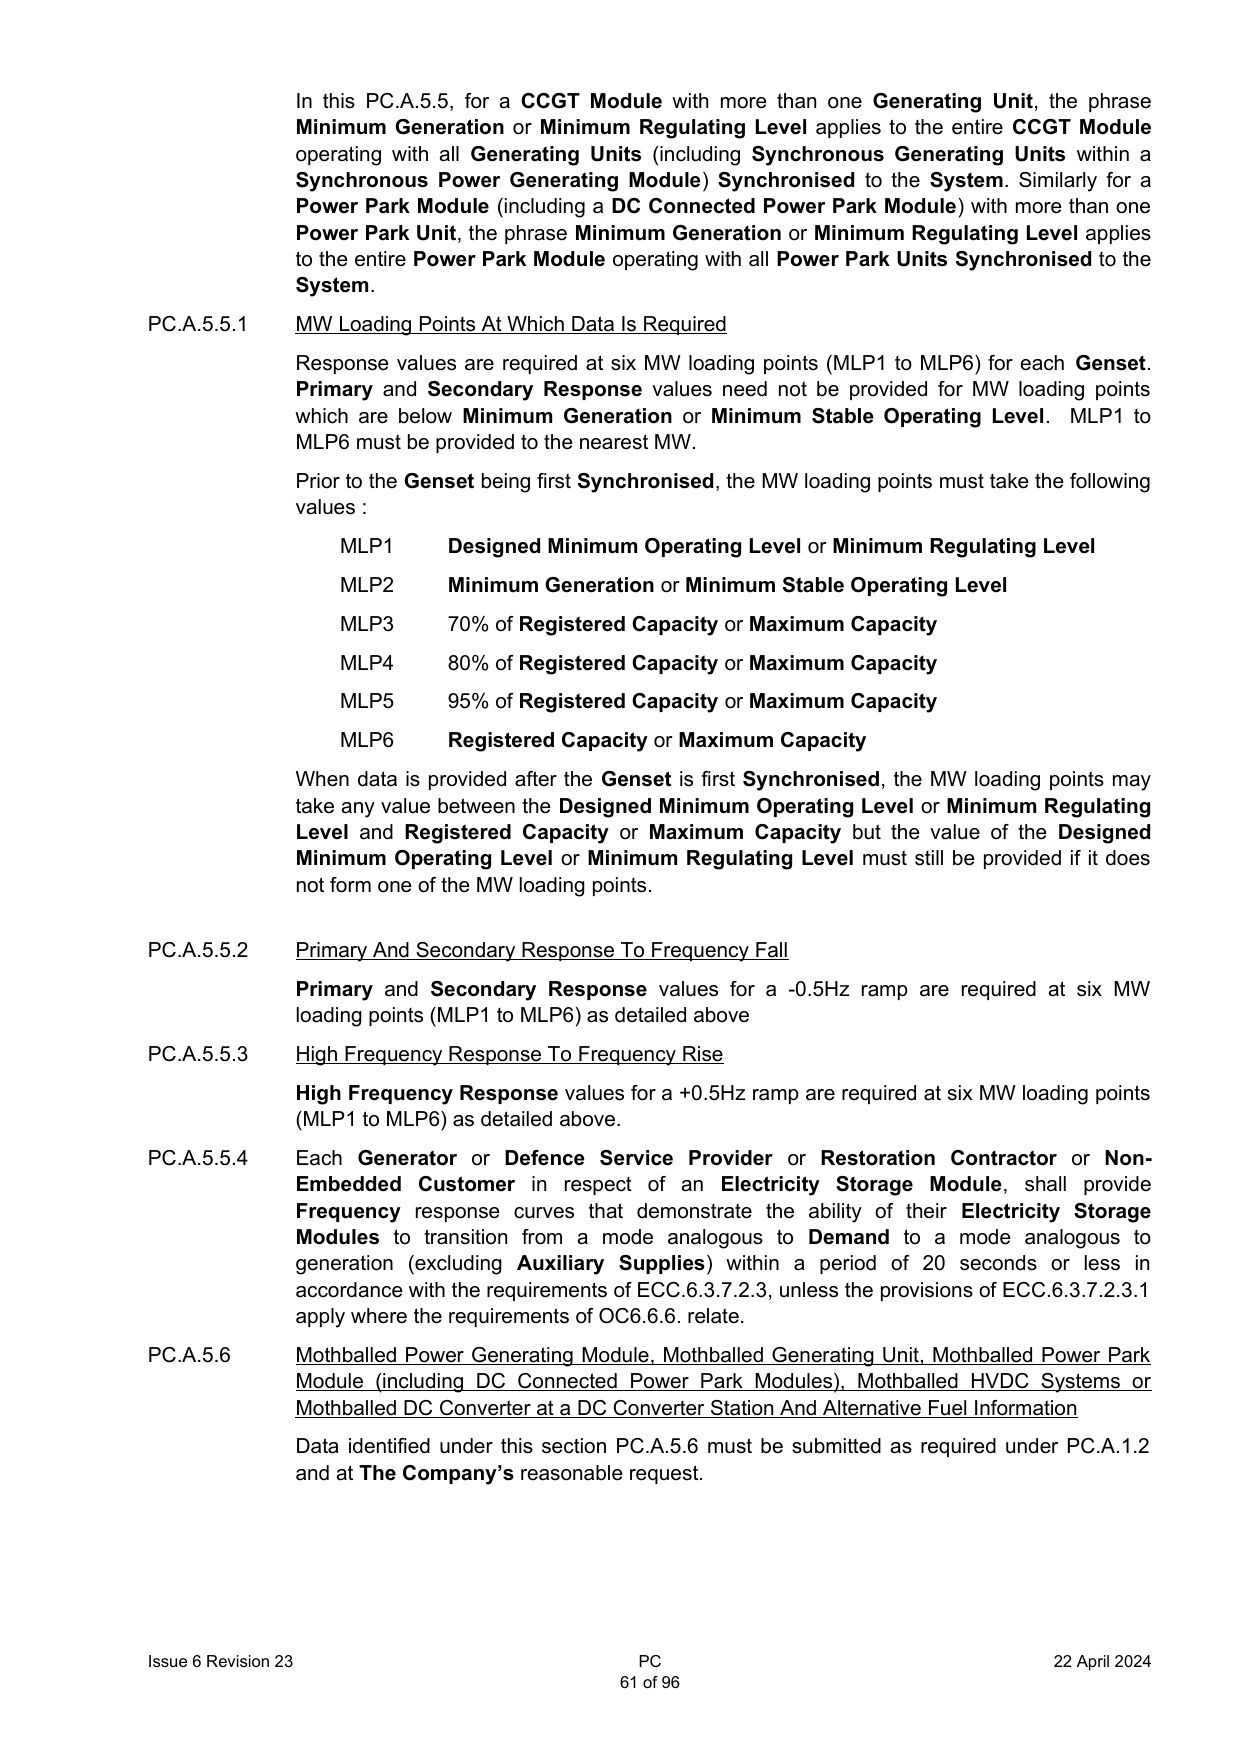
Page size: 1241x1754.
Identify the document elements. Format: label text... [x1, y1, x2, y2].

text PC.A.5.5.3 High Frequency Response To Frequency Rise [148, 1042, 1152, 1066]
text High Frequency Response values for a +0.5Hz ramp are required at six MW loading points (MLP1 to MLP6) as detailed above. [148, 1081, 1152, 1131]
text Prior to the Genset being first Synchronised, the MW loading points must take the following values : [148, 469, 1152, 519]
text PC.A.5.5.2 Primary And Secondary Response To Frequency Fall [148, 938, 1152, 962]
text MLP1 Designed Minimum Operating Level or Minimum Regulating Level [295, 534, 1152, 558]
text In this PC.A.5.5, for a CCGT Module with more than one Generating Unit, the phrase Minimum Generation or Minimum Regulating Level applies to the entire CCGT Module operating with all Generating Units (including Synchronous Generating Units within a Synchronous Power Generating Module) Synchronised to the System. Similarly for a Power Park Module (including a DC Connected Power Park Module) with more than one Power Park Unit, the phrase Minimum Generation or Minimum Regulating Level applies to the entire Power Park Module operating with all Power Park Units Synchronised to the System. [148, 89, 1152, 297]
text MLP4 80% of Registered Capacity or Maximum Capacity [295, 651, 1152, 674]
text When data is provided after the Genset is first Synchronised, the MW loading points may take any value between the Designed Minimum Operating Level or Minimum Regulating Level and Registered Capacity or Maximum Capacity but the value of the Designed Minimum Operating Level or Minimum Regulating Level must still be provided if it does not form one of the MW loading points. [148, 767, 1152, 896]
text Data identified under this section PC.A.5.6 must be submitted as required under PC.A.1.2 and at The Company’s reasonable request. [148, 1434, 1152, 1485]
text MLP5 95% of Registered Capacity or Maximum Capacity [295, 689, 1152, 713]
text Response values are required at six MW loading points (MLP1 to MLP6) for each Genset. Primary and Secondary Response values need not be provided for MW loading points which are below Minimum Generation or Minimum Stable Operating Level. MLP1 to MLP6 must be provided to the nearest MW. [148, 351, 1152, 454]
text MLP2 Minimum Generation or Minimum Stable Operating Level [295, 573, 1152, 597]
text Primary and Secondary Response values for a -0.5Hz ramp are required at six MW loading points (MLP1 to MLP6) as detailed above [148, 977, 1152, 1027]
text PC.A.5.5.1 MW Loading Points At Which Data Is Required [148, 312, 1152, 336]
text PC.A.5.6 Mothballed Power Generating Module, Mothballed Generating Unit, Mothballed Power Park Module (including DC Connected Power Park Modules), Mothballed HVDC Systems or Mothballed DC Converter at a DC Converter Station And Alternative Fuel Information [148, 1343, 1152, 1419]
text MLP6 Registered Capacity or Maximum Capacity [295, 728, 1152, 752]
text MLP3 70% of Registered Capacity or Maximum Capacity [295, 612, 1152, 636]
text PC.A.5.5.4 Each Generator or Defence Service Provider or Restoration Contractor or Non-Embedded Customer in respect of an Electricity Storage Module, shall provide Frequency response curves that demonstrate the ability of their Electricity Storage Modules to transition from a mode analogous to Demand to a mode analogous to generation (excluding Auxiliary Supplies) within a period of 20 seconds or less in accordance with the requirements of ECC.6.3.7.2.3, unless the provisions of ECC.6.3.7.2.3.1 apply where the requirements of OC6.6.6. relate. [148, 1146, 1152, 1328]
